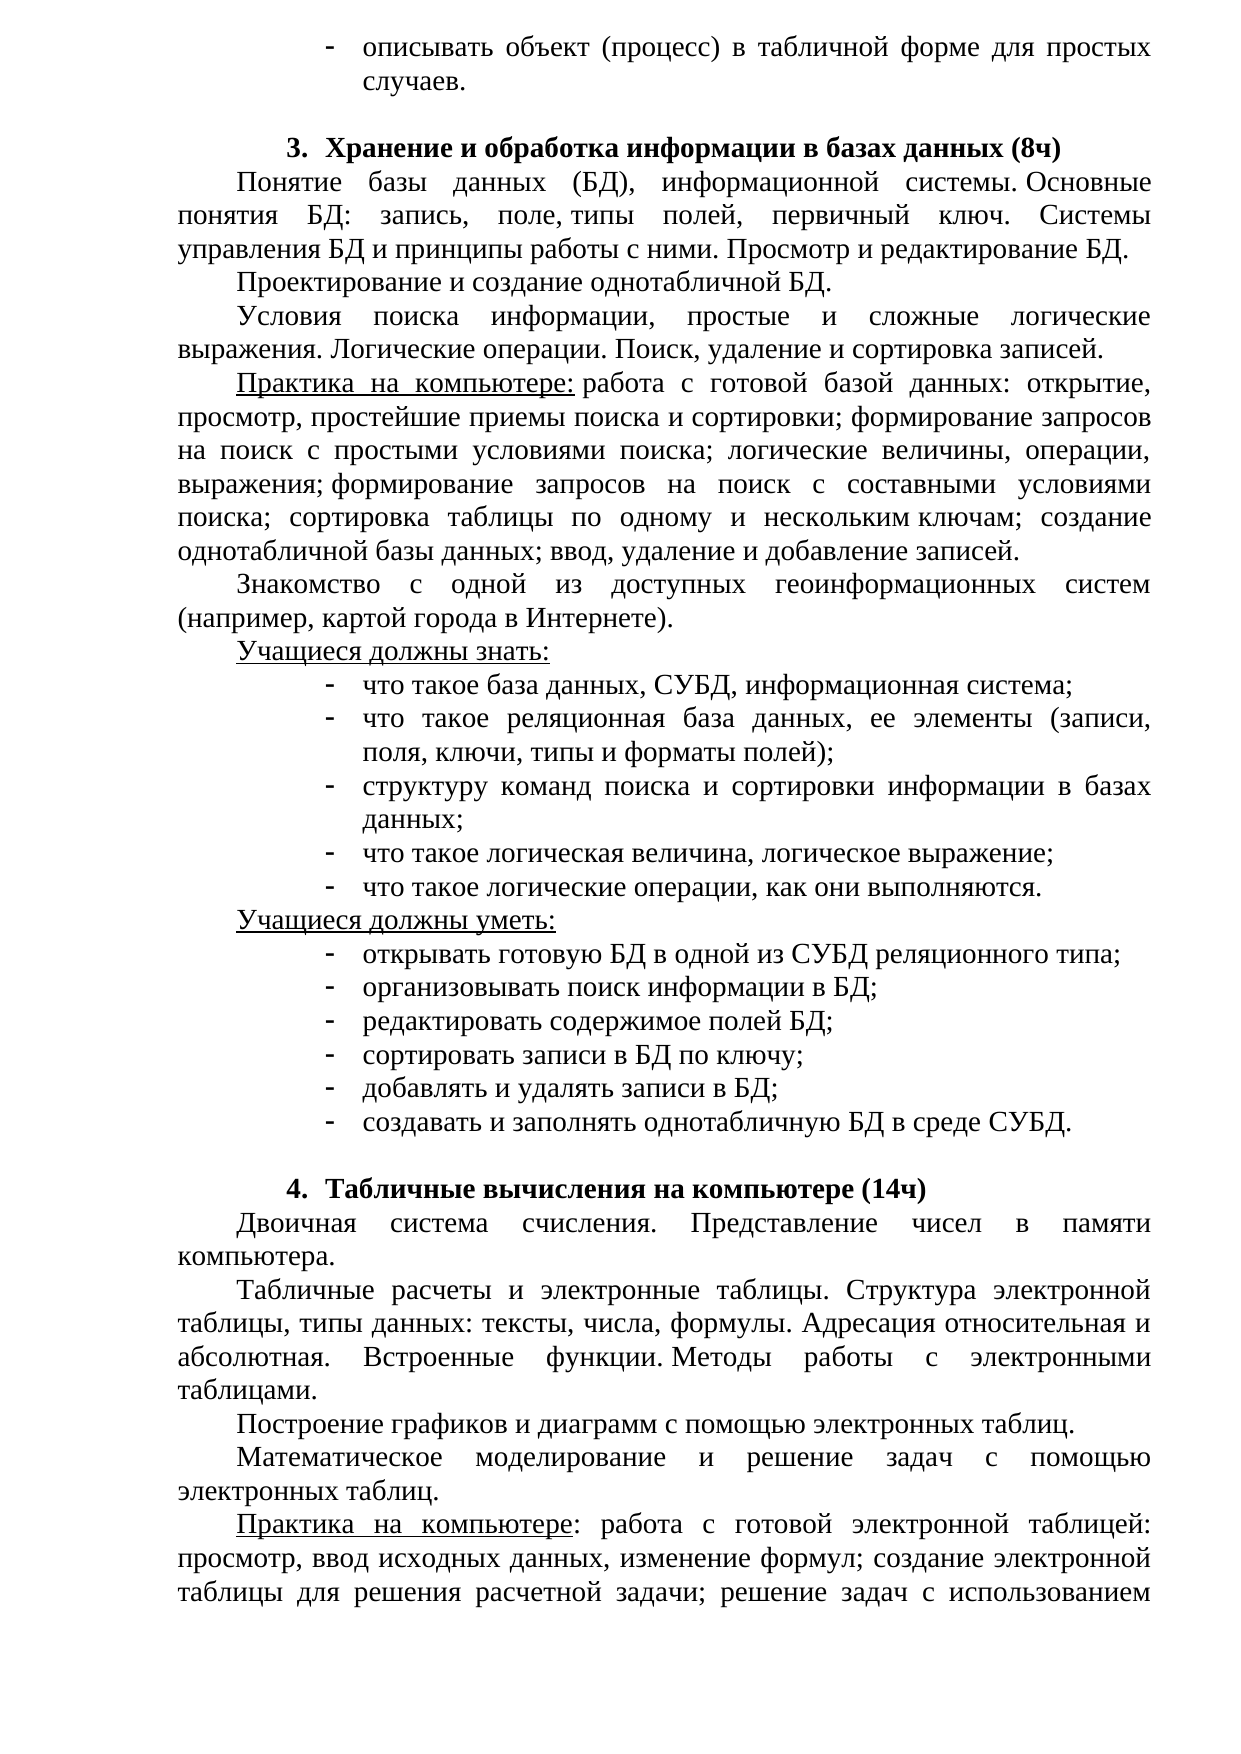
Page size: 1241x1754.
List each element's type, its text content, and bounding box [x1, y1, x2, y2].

text Понятие базы данных (БД), информационной системы. Основные понятия БД: запись, поле, типы полей, первичный ключ. Системы управления БД и принципы работы с ними. Просмотр и редактирование БД. [177, 164, 1152, 264]
list что такое логические операции, как они выполняются. [325, 869, 1152, 902]
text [177, 1507, 1152, 1607]
list добавлять и удалять записи в БД; [325, 1070, 1152, 1104]
list что такое база данных, СУБД, информационная система; [325, 667, 1152, 701]
text Математическое моделирование и решение задач с помощью электронных таблиц. [177, 1439, 1152, 1507]
text Знакомство с одной из доступных геоинформационных систем (например, картой города в Интернете). [177, 566, 1152, 633]
list что такое реляционная база данных, ее элементы (записи, поля, ключи, типы и форматы полей); [325, 701, 1152, 768]
list редактировать содержимое полей БД; [325, 1003, 1152, 1037]
list открывать готовую БД в одной из СУБД реляционного типа; [325, 936, 1152, 969]
text Условия поиска информации, простые и сложные логические выражения. Логические операции. Поиск, удаление и сортировка записей. [177, 298, 1152, 365]
list Хранение и обработка информации в базах данных (8ч) [227, 130, 1152, 164]
text Учащиеся должны знать: [177, 633, 1152, 667]
list описывать объект (процесс) в табличной форме для простых случаев. [325, 29, 1152, 97]
list сортировать записи в БД по ключу; [325, 1037, 1152, 1070]
list структуру команд поиска и сортировки информации в базах данных; [325, 768, 1152, 835]
list организовывать поиск информации в БД; [325, 969, 1152, 1003]
text Проектирование и создание однотабличной БД. [177, 264, 1152, 298]
list создавать и заполнять однотабличную БД в среде СУБД. [325, 1104, 1152, 1138]
text Учащиеся должны уметь: [177, 902, 1152, 936]
text Построение графиков и диаграмм с помощью электронных таблиц. [177, 1406, 1152, 1439]
text Табличные расчеты и электронные таблицы. Структура электронной таблицы, типы данных: тексты, числа, формулы. Адресация относительная и абсолютная. Встроенные функции. Методы работы с электронными таблицами. [177, 1272, 1152, 1406]
text Двоичная система счисления. Представление чисел в памяти компьютера. [177, 1205, 1152, 1272]
list Табличные вычисления на компьютере (14ч) [227, 1171, 1152, 1205]
list что такое логическая величина, логическое выражение; [325, 835, 1152, 869]
text Практика на компьютере: работа с готовой базой данных: открытие, просмотр, простейшие приемы поиска и сортировки; формирование запросов на поиск с простыми условиями поиска; логические величины, операции, выражения; формирование запросов на поиск с составными условиями поиска; сортировка таблицы по одному и нескольким ключам; создание однотабличной базы данных; ввод, удаление и добавление записей. [177, 365, 1152, 566]
